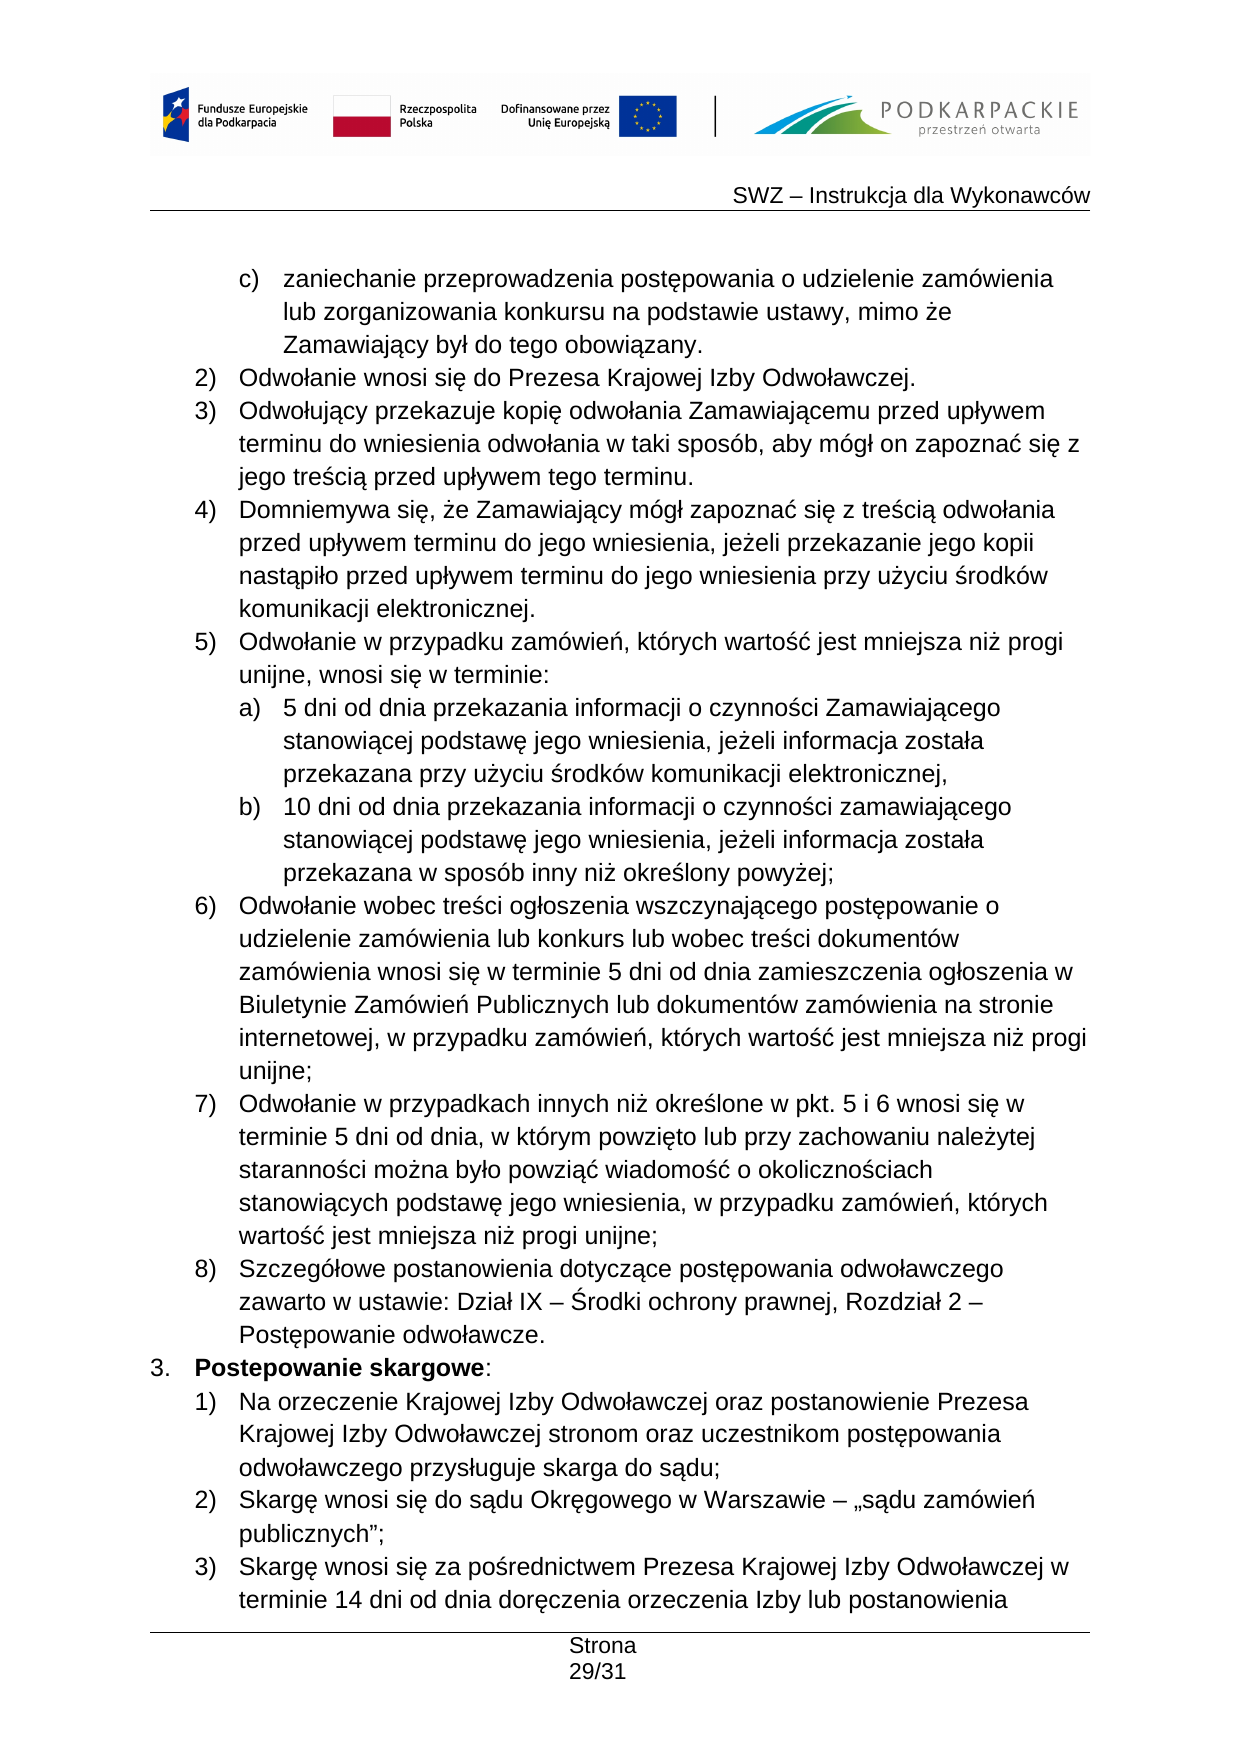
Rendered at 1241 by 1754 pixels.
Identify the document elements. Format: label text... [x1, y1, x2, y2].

list zaniechanie przeprowadzenia postępowania o udzielenie zamówienia lub zorganizowania konkursu na podstawie ustawy, mimo że Zamawiający był do tego obowiązany. [239, 264, 1090, 358]
list Szczegółowe postanowienia dotyczące postępowania odwoławczego zawarto w ustawie: Dział IX – Środki ochrony prawnej, Rozdział 2 – Postępowanie odwoławcze. [194, 1254, 1090, 1349]
list 5 dni od dnia przekazania informacji o czynności Zamawiającego stanowiącej podstawę jego wniesienia, jeżeli informacja została przekazana przy użyciu środków komunikacji elektronicznej, [239, 693, 1090, 788]
list Odwołanie wnosi się do Prezesa Krajowej Izby Odwoławczej. [194, 363, 1090, 392]
list Odwołanie w przypadku zamówień, których wartość jest mniejsza niż progi unijne, wnosi się w terminie: [194, 627, 1090, 689]
list Odwołanie wobec treści ogłoszenia wszczynającego postępowanie o udzielenie zamówienia lub konkurs lub wobec treści dokumentów zamówienia wnosi się w terminie 5 dni od dnia zamieszczenia ogłoszenia w Biuletynie Zamówień Publicznych lub dokumentów zamówienia na stronie internetowej, w przypadku zamówień, których wartość jest mniejsza niż progi unijne; [194, 891, 1090, 1085]
list 10 dni od dnia przekazania informacji o czynności zamawiającego stanowiącej podstawę jego wniesienia, jeżeli informacja została przekazana w sposób inny niż określony powyżej; [239, 792, 1090, 887]
list Odwołujący przekazuje kopię odwołania Zamawiającemu przed upływem terminu do wniesienia odwołania w taki sposób, aby mógł on zapoznać się z jego treścią przed upływem tego terminu. [194, 396, 1090, 491]
list Odwołanie w przypadkach innych niż określone w pkt. 5 i 6 wnosi się w terminie 5 dni od dnia, w którym powzięto lub przy zachowaniu należytej staranności można było powziąć wiadomość o okolicznościach stanowiących podstawę jego wniesienia, w przypadku zamówień, których wartość jest mniejsza niż progi unijne; [194, 1089, 1090, 1250]
list Postepowanie skargowe: [150, 1353, 1090, 1382]
list Na orzeczenie Krajowej Izby Odwoławczej oraz postanowienie Prezesa Krajowej Izby Odwoławczej stronom oraz uczestnikom postępowania odwoławczego przysługuje skarga do sądu; [194, 1386, 1090, 1481]
list Domniemywa się, że Zamawiający mógł zapoznać się z treścią odwołania przed upływem terminu do jego wniesienia, jeżeli przekazanie jego kopii nastąpiło przed upływem terminu do jego wniesienia przy użyciu środków komunikacji elektronicznej. [194, 495, 1090, 623]
list Skargę wnosi się do sądu Okręgowego w Warszawie – „sądu zamówień publicznych”; [194, 1486, 1090, 1547]
picture [150, 73, 1091, 156]
